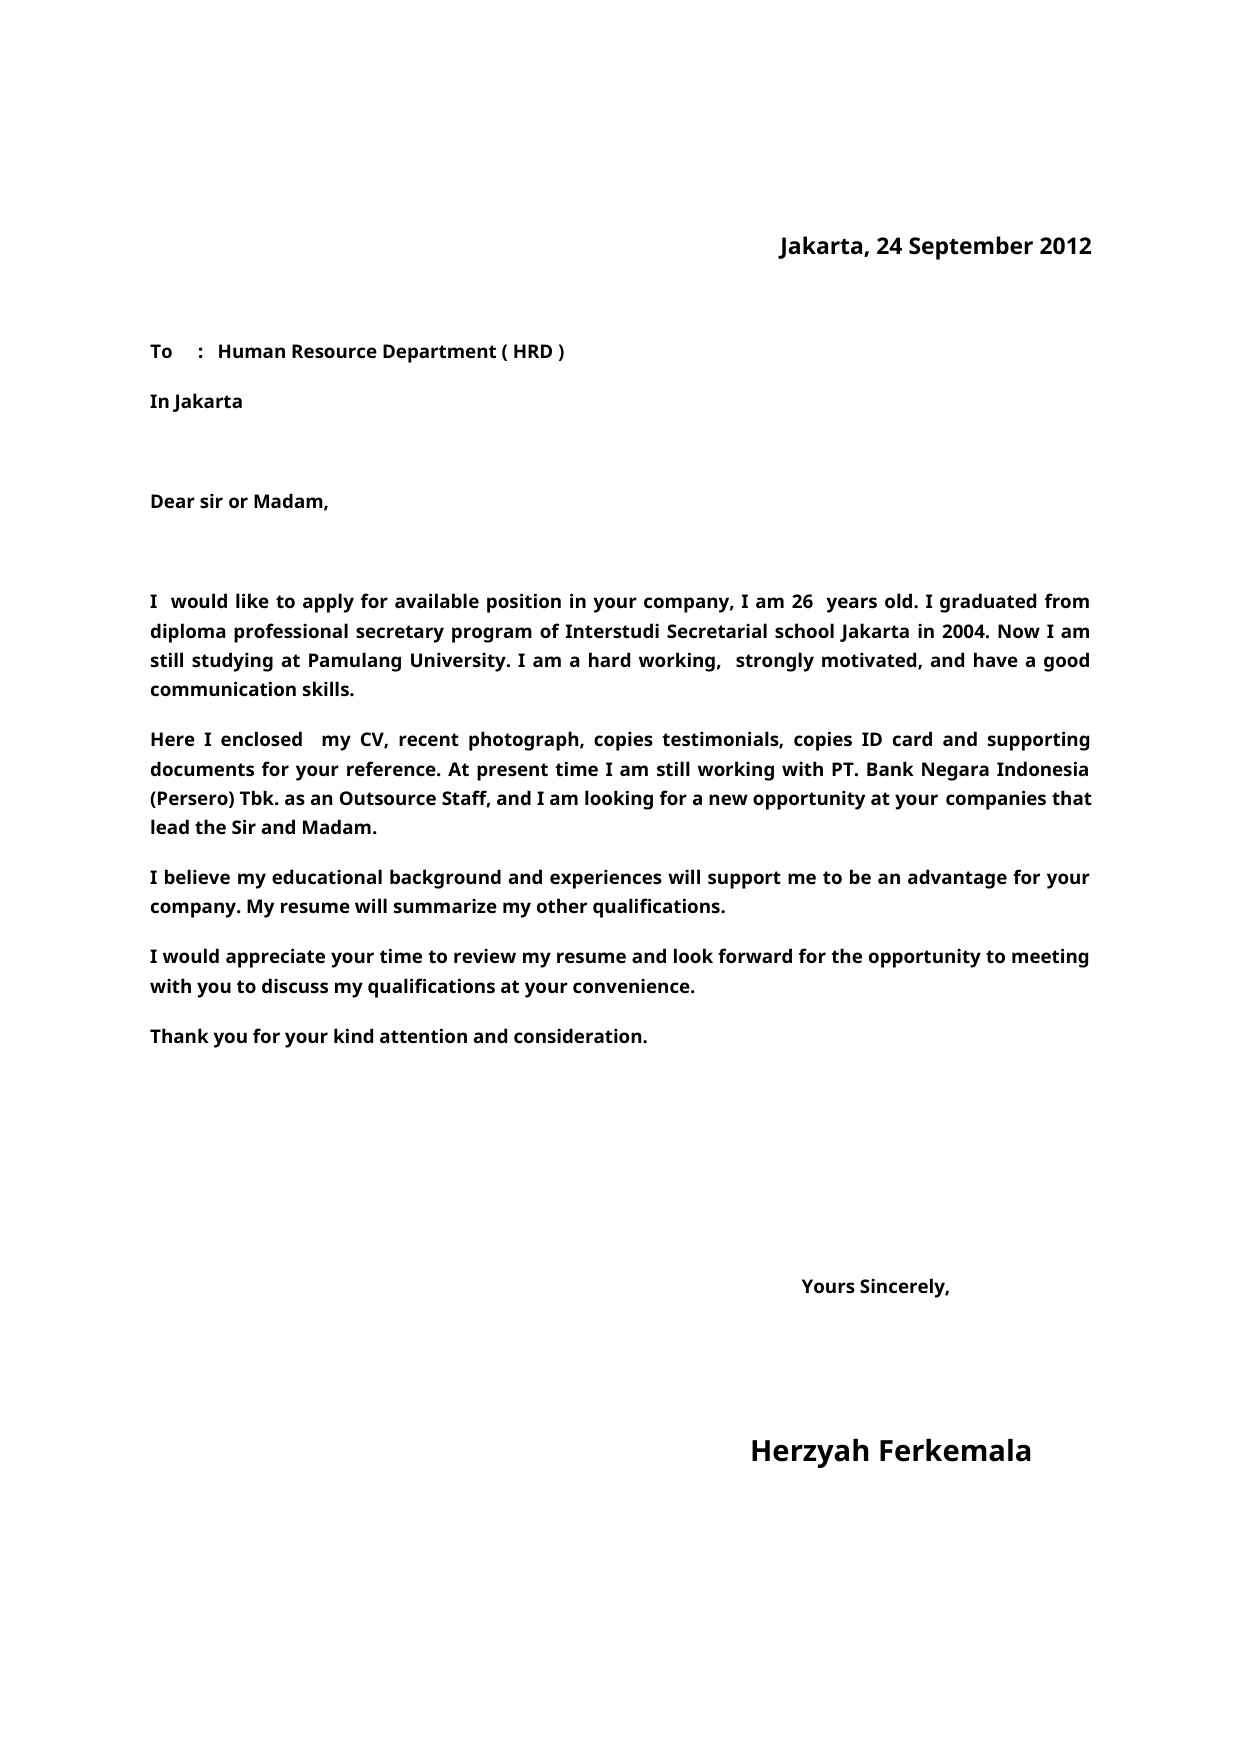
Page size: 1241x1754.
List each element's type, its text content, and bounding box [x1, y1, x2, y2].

text I would like to apply for available position in your company, I am 26 years old. I graduated from diploma professional secretary program of Interstudi Secretarial school Jakarta in 2004. Now I am still studying at Pamulang University. I am a hard working, strongly motivated, and have a good communication skills. [150, 589, 1092, 702]
text I believe my educational background and experiences will support me to be an advantage for your company. My resume will summarize my other qualifications. [150, 864, 1092, 919]
text Dear sir or Madam, [150, 488, 1240, 514]
text Yours Sincerely, [150, 1274, 1090, 1299]
text Thank you for your kind attention and consideration. [150, 1023, 1092, 1049]
text In Jakarta [150, 388, 1090, 414]
text Herzyah Ferkemala [675, 1431, 1090, 1470]
text I would appreciate your time to review my resume and look forward for the opportunity to meeting with you to discuss my qualifications at your convenience. [150, 944, 1092, 999]
text Jakarta, 24 September 2012 [150, 230, 1092, 262]
text To : Human Resource Department ( HRD ) [150, 338, 1090, 364]
text Here I enclosed my CV, recent photograph, copies testimonials, copies ID card and supporting documents for your reference. At present time I am still working with PT. Bank Negara Indonesia (Persero) Tbk. as an Outsource Staff, and I am looking for a new opportunity at your companies that lead the Sir and Madam. [150, 727, 1092, 840]
